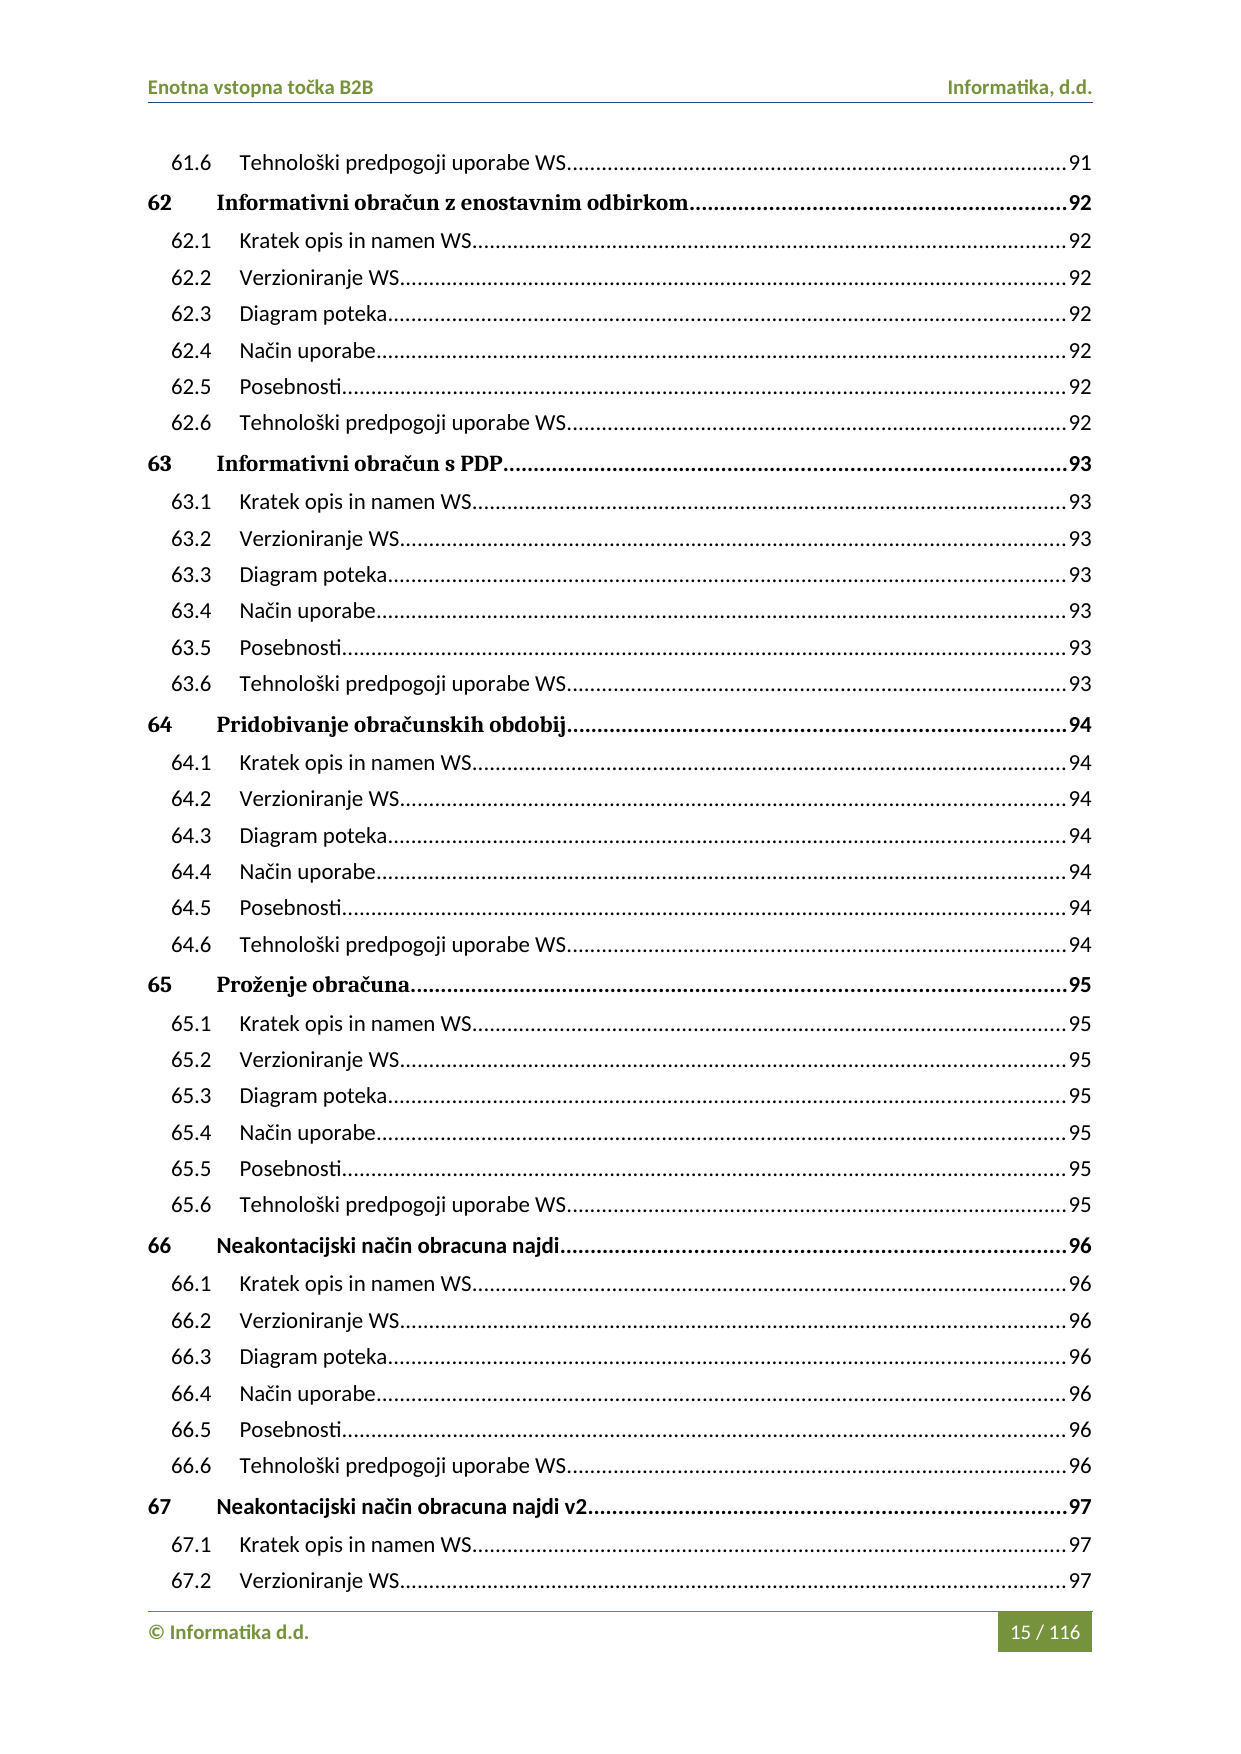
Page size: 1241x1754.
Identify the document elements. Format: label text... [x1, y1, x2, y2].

text 66.5 Posebnosti 96 [171, 1415, 1092, 1443]
text 65 Proženje obračuna 95 [148, 970, 1092, 998]
text 66 Neakontacijski način obracuna najdi 96 [148, 1231, 1092, 1259]
text 66.4 Način uporabe 96 [171, 1379, 1092, 1407]
text 67.1 Kratek opis in namen WS 97 [171, 1530, 1092, 1558]
text 63.1 Kratek opis in namen WS 93 [171, 487, 1092, 515]
text 64.2 Verzioniranje WS 94 [171, 784, 1092, 812]
text 64.1 Kratek opis in namen WS 94 [171, 748, 1092, 776]
text 63.5 Posebnosti 93 [171, 633, 1092, 661]
text 62.2 Verzioniranje WS 92 [171, 263, 1092, 291]
text 64.3 Diagram poteka 94 [171, 821, 1092, 849]
text 62.6 Tehnološki predpogoji uporabe WS 92 [171, 408, 1092, 436]
text 67.2 Verzioniranje WS 97 [171, 1567, 1092, 1595]
text 62 Informativni obračun z enostavnim odbirkom 92 [148, 188, 1092, 216]
text 63.3 Diagram poteka 93 [171, 560, 1092, 588]
text 62.3 Diagram poteka 92 [171, 299, 1092, 327]
text 65.3 Diagram poteka 95 [171, 1082, 1092, 1109]
text 63.2 Verzioniranje WS 93 [171, 524, 1092, 552]
text 65.1 Kratek opis in namen WS 95 [171, 1009, 1092, 1037]
text 64.6 Tehnološki predpogoji uporabe WS 94 [171, 930, 1092, 958]
text 62.1 Kratek opis in namen WS 92 [171, 227, 1092, 255]
text 63.6 Tehnološki predpogoji uporabe WS 93 [171, 669, 1092, 697]
text 65.4 Način uporabe 95 [171, 1118, 1092, 1146]
text 65.6 Tehnološki predpogoji uporabe WS 95 [171, 1191, 1092, 1219]
text 61.6 Tehnološki predpogoji uporabe WS 91 [171, 148, 1092, 176]
text 63 Informativni obračun s PDP 93 [148, 449, 1092, 477]
text 65.5 Posebnosti 95 [171, 1154, 1092, 1182]
text 66.1 Kratek opis in namen WS 96 [171, 1269, 1092, 1298]
text 64.4 Način uporabe 94 [171, 857, 1092, 885]
text 63.4 Način uporabe 93 [171, 596, 1092, 624]
text 66.6 Tehnološki predpogoji uporabe WS 96 [171, 1451, 1092, 1479]
text 66.2 Verzioniranje WS 96 [171, 1306, 1092, 1334]
text 64.5 Posebnosti 94 [171, 893, 1092, 922]
text 66.3 Diagram poteka 96 [171, 1342, 1092, 1370]
text 62.5 Posebnosti 92 [171, 372, 1092, 400]
text 64 Pridobivanje obračunskih obdobij 94 [148, 710, 1092, 738]
text 62.4 Način uporabe 92 [171, 336, 1092, 364]
text 67 Neakontacijski način obracuna najdi v2 97 [148, 1492, 1092, 1520]
text 65.2 Verzioniranje WS 95 [171, 1045, 1092, 1073]
